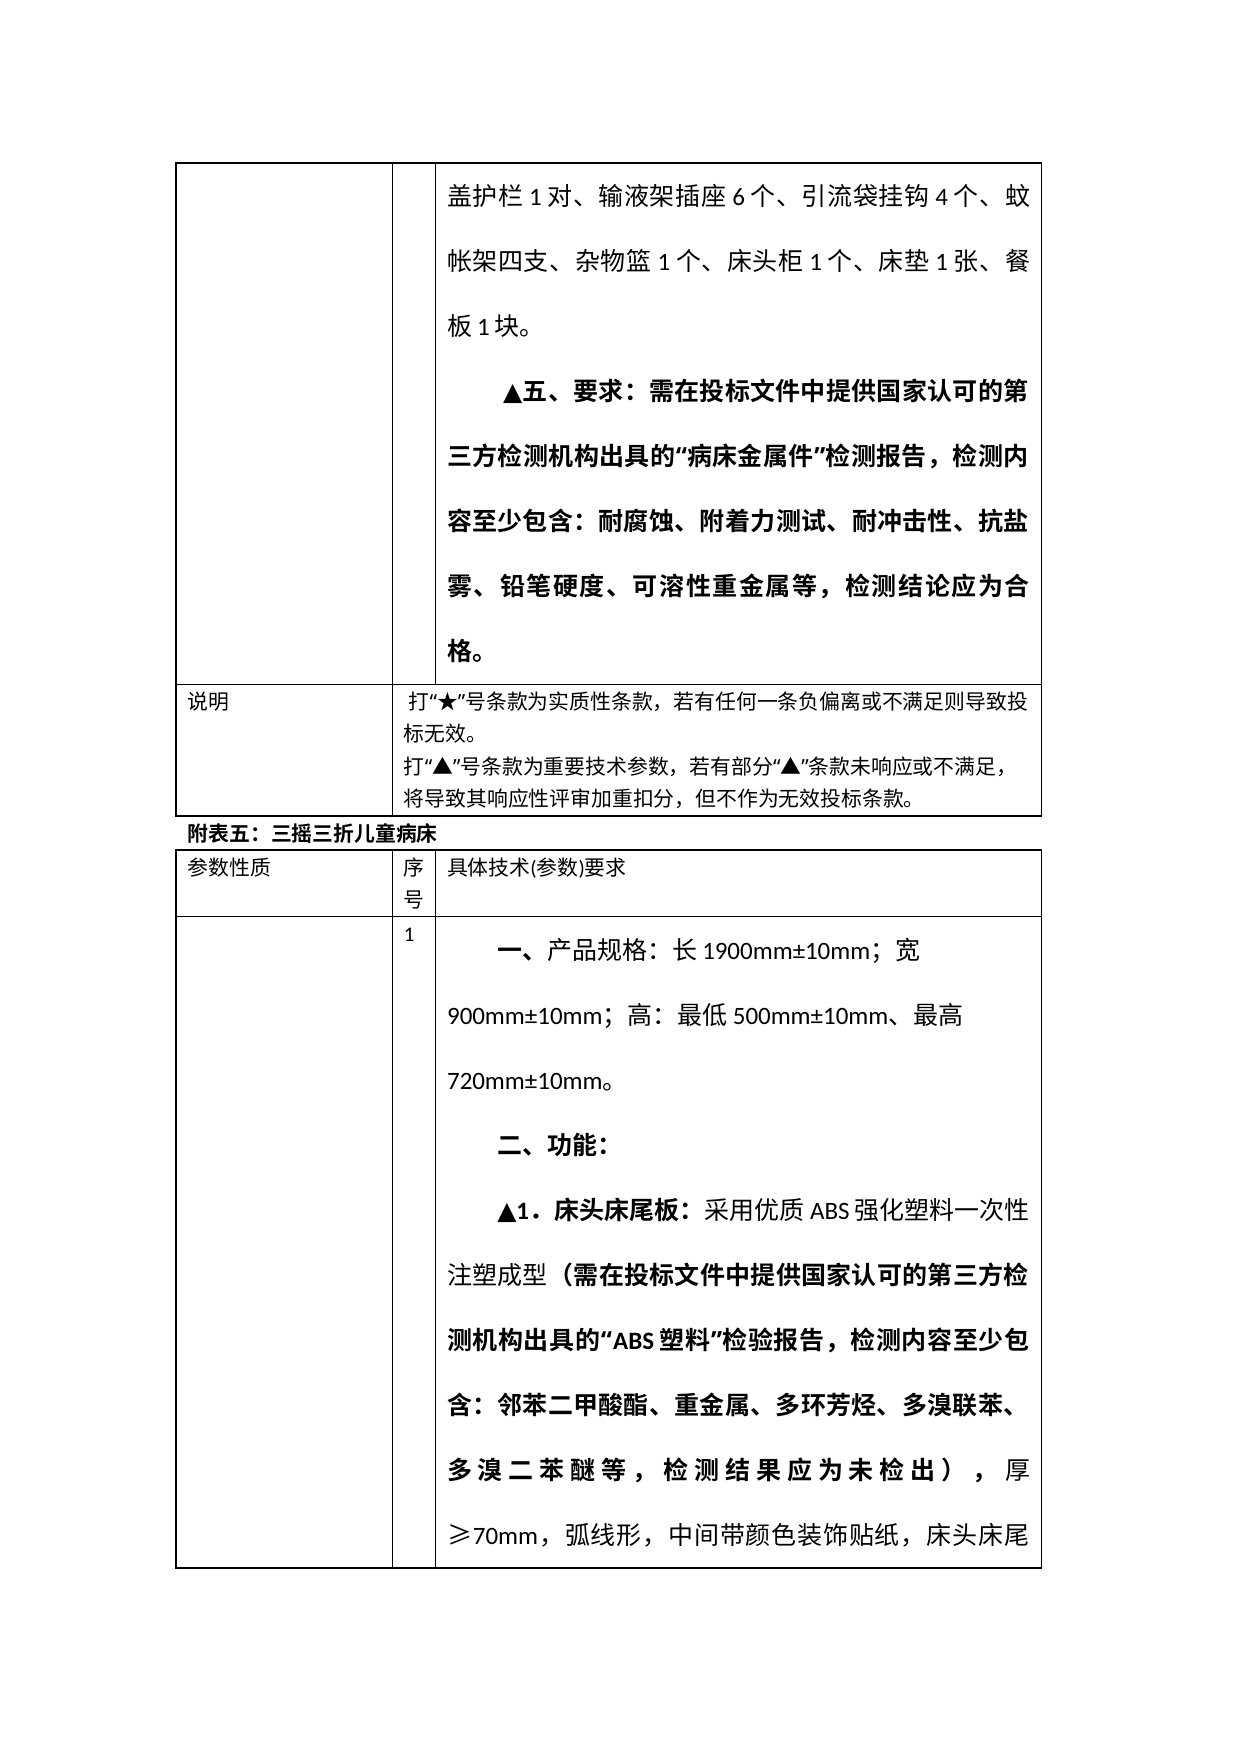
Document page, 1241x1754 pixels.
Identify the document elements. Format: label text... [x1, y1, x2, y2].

table_cell [177, 164, 392, 683]
table_cell 1 [393, 917, 435, 1567]
table_cell 打“★”号条款为实质性条款，若有任何一条负偏离或不满足则导致投标无效。 打“▲”号条款为重要技术参数，若有部分“▲”条款未响应或不满足，将导致其响应性评审加重扣分，但不作为无效投标条款。 [393, 685, 1041, 815]
table_header 参数性质 [177, 851, 392, 916]
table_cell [436, 164, 1041, 683]
table_cell 说明 [177, 685, 392, 815]
table_header 具体技术(参数)要求 [436, 851, 1041, 916]
table_cell 1 [393, 164, 435, 683]
text 附表五：三摇三折儿童病床 [187, 817, 1053, 849]
table_header 序号 [393, 851, 435, 916]
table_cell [436, 917, 1041, 1567]
table_cell [177, 917, 392, 1567]
